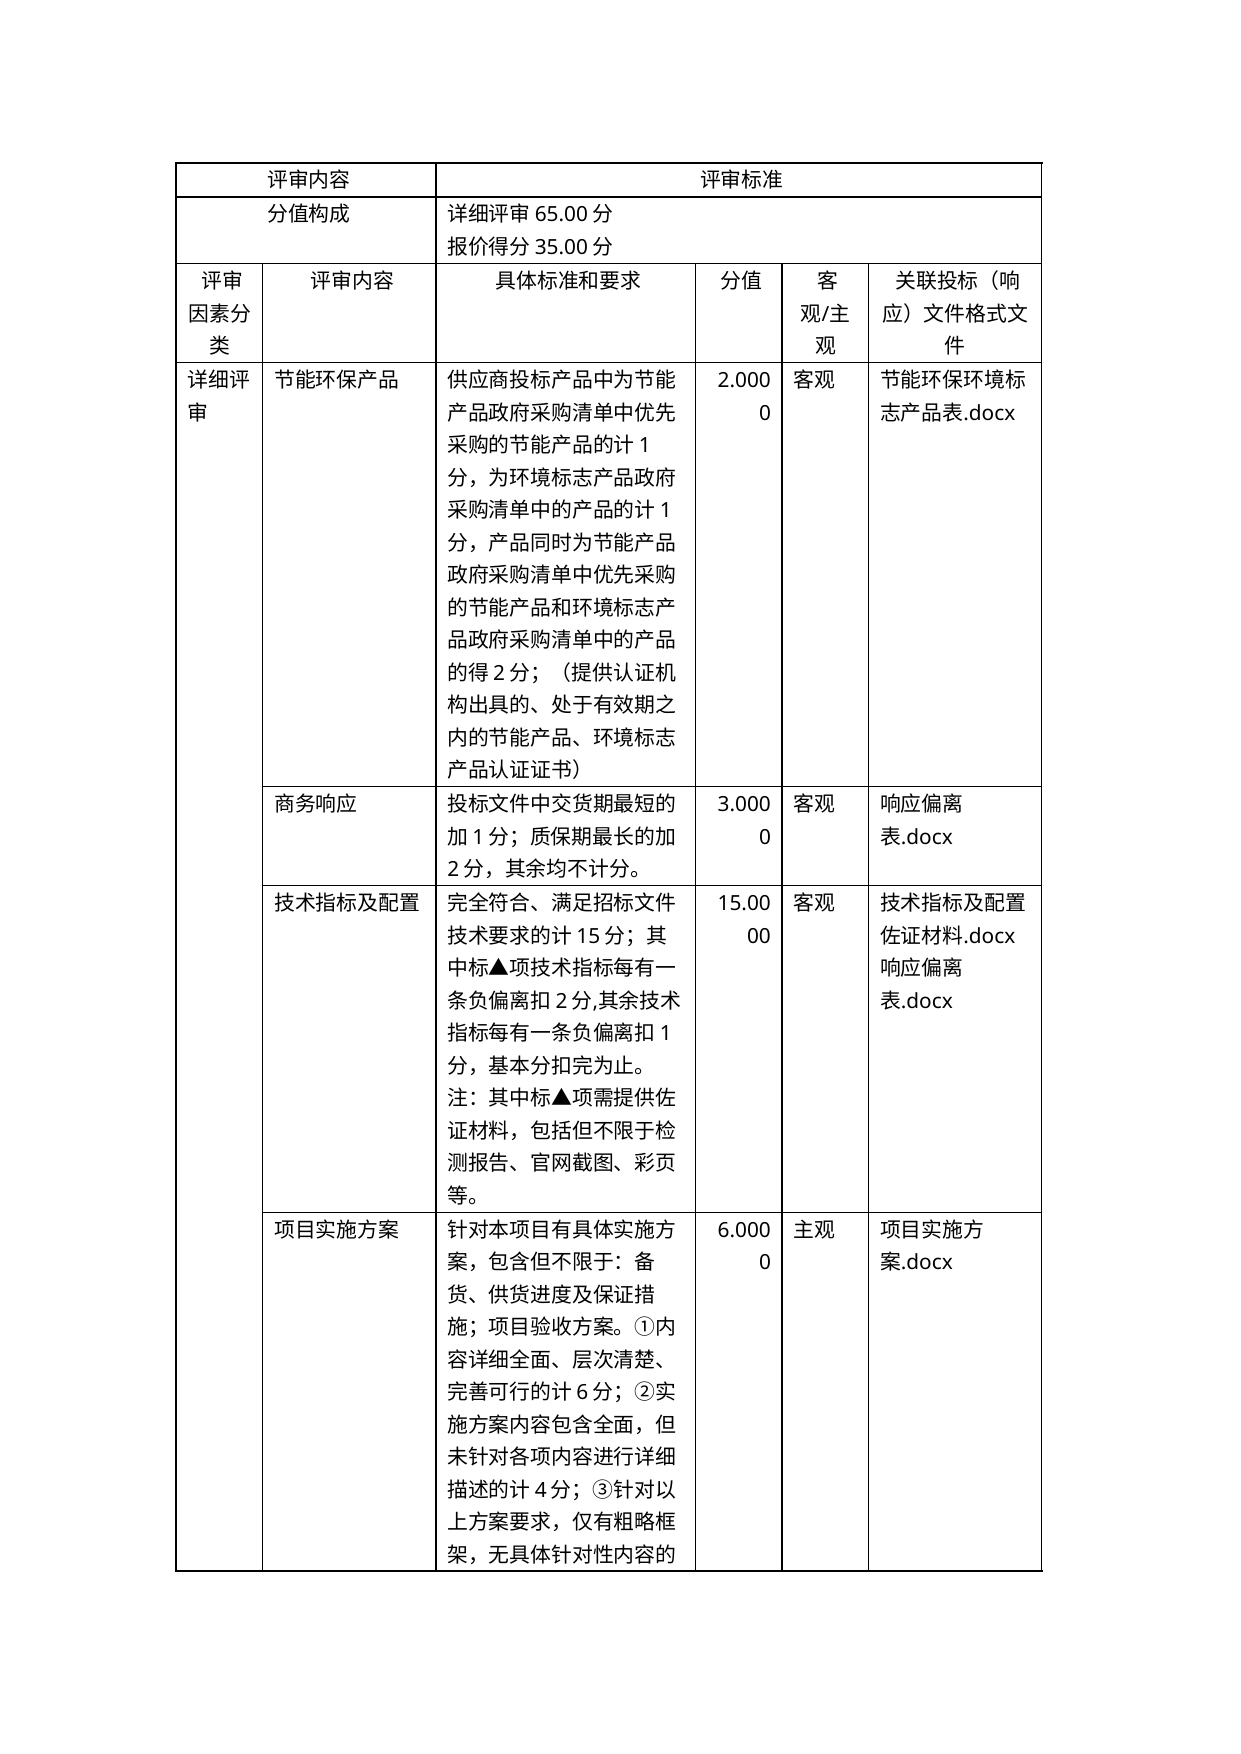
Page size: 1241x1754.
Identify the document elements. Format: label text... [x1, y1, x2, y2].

table_cell 3.0000 [696, 787, 781, 885]
table_cell 详细评审 [177, 363, 262, 1570]
table_cell 响应偏离表.docx [869, 787, 1041, 885]
table_cell 客观/主观 [783, 264, 868, 362]
table_cell 2.0000 [696, 363, 781, 786]
table_cell 评审因素分类 [177, 264, 262, 362]
table_header 评审标准 [437, 164, 1041, 196]
table_cell 关联投标（响应）文件格式文件 [869, 264, 1041, 362]
table_cell 客观 [783, 886, 868, 1211]
table_cell 15.0000 [696, 886, 781, 1211]
table_cell 分值 [696, 264, 781, 362]
table_cell 节能环保环境标志产品表.docx [869, 363, 1041, 786]
table_cell 主观 [783, 1213, 868, 1570]
table_cell 分值构成 [177, 198, 435, 263]
table_cell 完全符合、满足招标文件技术要求的计15分；其中标▲项技术指标每有一条负偏离扣2分,其余技术指标每有一条负偏离扣1分，基本分扣完为止。注：其中标▲项需提供佐证材料，包括但不限于检测报告、官网截图、彩页等。 [437, 886, 695, 1211]
table_cell 商务响应 [263, 787, 435, 885]
table_cell 技术指标及配置 [263, 886, 435, 1211]
table_cell 节能环保产品 [263, 363, 435, 786]
table_cell 客观 [783, 787, 868, 885]
table_cell 详细评审65.00分 报价得分35.00分 [437, 198, 1041, 263]
table_cell 评审内容 [263, 264, 435, 362]
table_cell 6.0000 [696, 1213, 781, 1570]
table_cell 投标文件中交货期最短的加1分；质保期最长的加2分，其余均不计分。 [437, 787, 695, 885]
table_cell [437, 1213, 695, 1570]
table_cell 供应商投标产品中为节能产品政府采购清单中优先采购的节能产品的计1分，为环境标志产品政府采购清单中的产品的计1分，产品同时为节能产品政府采购清单中优先采购的节能产品和环境标志产品政府采购清单中的产品的得2分；（提供认证机构出具的、处于有效期之内的节能产品、环境标志产品认证证书） [437, 363, 695, 786]
table_cell 客观 [783, 363, 868, 786]
table_cell 具体标准和要求 [437, 264, 695, 362]
table_cell 技术指标及配置佐证材料.docx 响应偏离表.docx [869, 886, 1041, 1211]
table_cell 项目实施方案.docx [869, 1213, 1041, 1570]
table_cell 项目实施方案 [263, 1213, 435, 1570]
table_header 评审内容 [177, 164, 435, 196]
